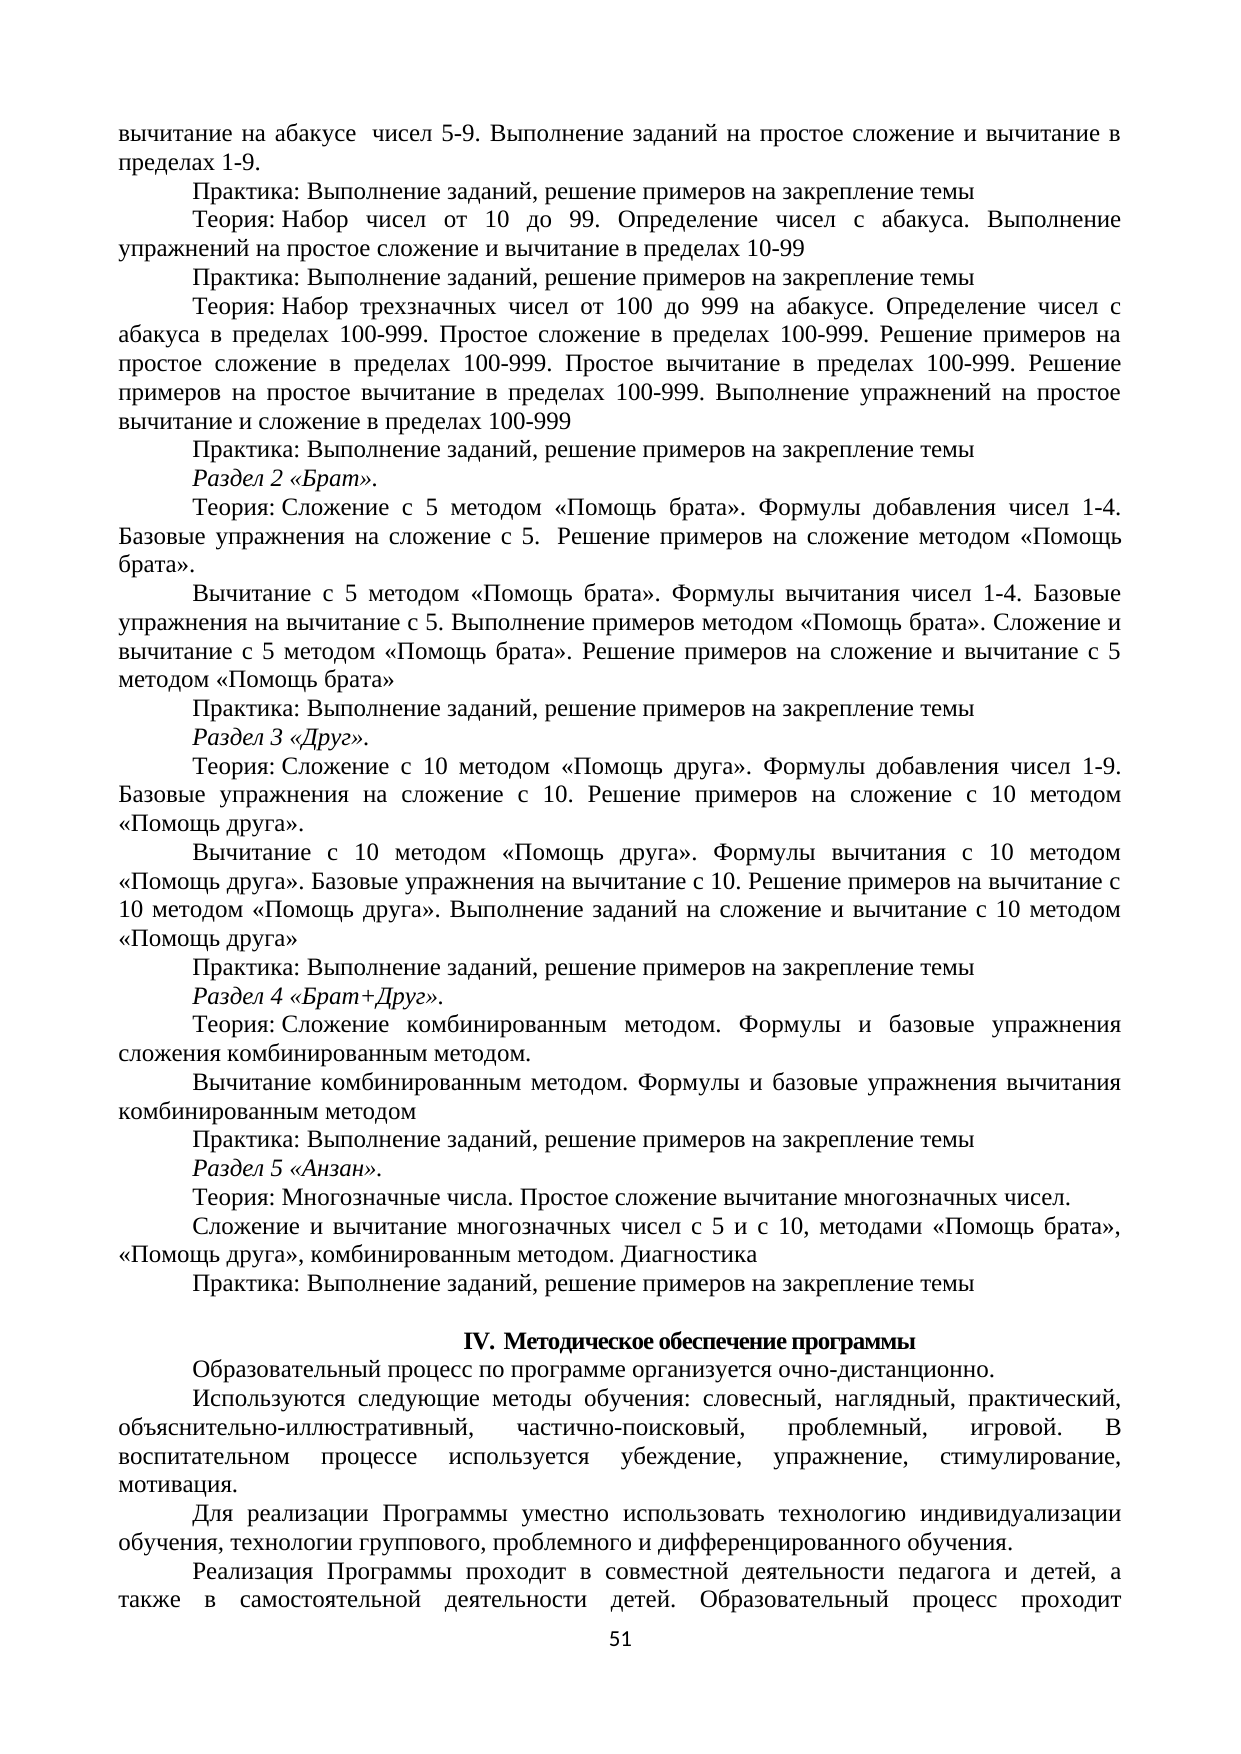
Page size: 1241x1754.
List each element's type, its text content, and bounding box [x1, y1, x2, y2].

text Образовательный процесс по программе организуется очно-дистанционно. [118, 1354, 1122, 1383]
text Теория: Сложение с 10 методом «Помощь друга». Формулы добавления чисел 1-9. Базовые упражнения на сложение с 10. Решение примеров на сложение с 10 методом «Помощь друга». [118, 751, 1122, 837]
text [118, 1556, 1122, 1613]
text Теория: Набор чисел от 10 до 99. Определение чисел с абакуса. Выполнение упражнений на простое сложение и вычитание в пределах 10-99 [118, 204, 1122, 262]
text Практика: Выполнение заданий, решение примеров на закрепление темы [118, 176, 1122, 204]
text Вычитание с 5 методом «Помощь брата». Формулы вычитания чисел 1-4. Базовые упражнения на вычитание с 5. Выполнение примеров методом «Помощь брата». Сложение и вычитание с 5 методом «Помощь брата». Решение примеров на сложение и вычитание с 5 методом «Помощь брата» [118, 578, 1122, 693]
text Раздел 2 «Брат». [118, 463, 1122, 492]
text Теория: Сложение с 5 методом «Помощь брата». Формулы добавления чисел 1-4. Базовые упражнения на сложение с 5. Решение примеров на сложение методом «Помощь брата». [118, 492, 1122, 578]
text Используются следующие методы обучения: словесный, наглядный, практический, объяснительно-иллюстративный, частично-поисковый, проблемный, игровой. В воспитательном процессе используется убеждение, упражнение, стимулирование, мотивация. [118, 1383, 1122, 1498]
text Сложение и вычитание многозначных чисел с 5 и с 10, методами «Помощь брата», «Помощь друга», комбинированным методом. Диагностика [118, 1211, 1122, 1268]
text Раздел 3 «Друг». [118, 722, 1122, 751]
text Для реализации Программы уместно использовать технологию индивидуализации обучения, технологии группового, проблемного и дифференцированного обучения. [118, 1498, 1122, 1556]
text Практика: Выполнение заданий, решение примеров на закрепление темы [118, 1124, 1122, 1153]
text Практика: Выполнение заданий, решение примеров на закрепление темы [118, 693, 1122, 722]
text Вычитание с 10 методом «Помощь друга». Формулы вычитания с 10 методом «Помощь друга». Базовые упражнения на вычитание с 10. Решение примеров на вычитание с 10 методом «Помощь друга». Выполнение заданий на сложение и вычитание с 10 методом «Помощь друга» [118, 837, 1122, 952]
text Теория: Сложение комбинированным методом. Формулы и базовые упражнения сложения комбинированным методом. [118, 1009, 1122, 1067]
text Раздел 5 «Анзан». [118, 1153, 1122, 1182]
text Практика: Выполнение заданий, решение примеров на закрепление темы [118, 1268, 1122, 1297]
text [118, 118, 1122, 176]
list Методическое обеспечение программы [231, 1326, 1075, 1354]
text Теория: Набор трехзначных чисел от 100 до 999 на абакусе. Определение чисел с абакуса в пределах 100-999. Простое сложение в пределах 100-999. Решение примеров на простое сложение в пределах 100-999. Простое вычитание в пределах 100-999. Решение примеров на простое вычитание в пределах 100-999. Выполнение упражнений на простое вычитание и сложение в пределах 100-999 [118, 291, 1122, 434]
text Раздел 4 «Брат+Друг». [118, 981, 1122, 1009]
text Практика: Выполнение заданий, решение примеров на закрепление темы [118, 262, 1122, 291]
text Вычитание комбинированным методом. Формулы и базовые упражнения вычитания комбинированным методом [118, 1067, 1122, 1124]
text Практика: Выполнение заданий, решение примеров на закрепление темы [118, 434, 1122, 463]
text Теория: Многозначные числа. Простое сложение вычитание многозначных чисел. [118, 1182, 1122, 1211]
text Практика: Выполнение заданий, решение примеров на закрепление темы [118, 952, 1122, 981]
